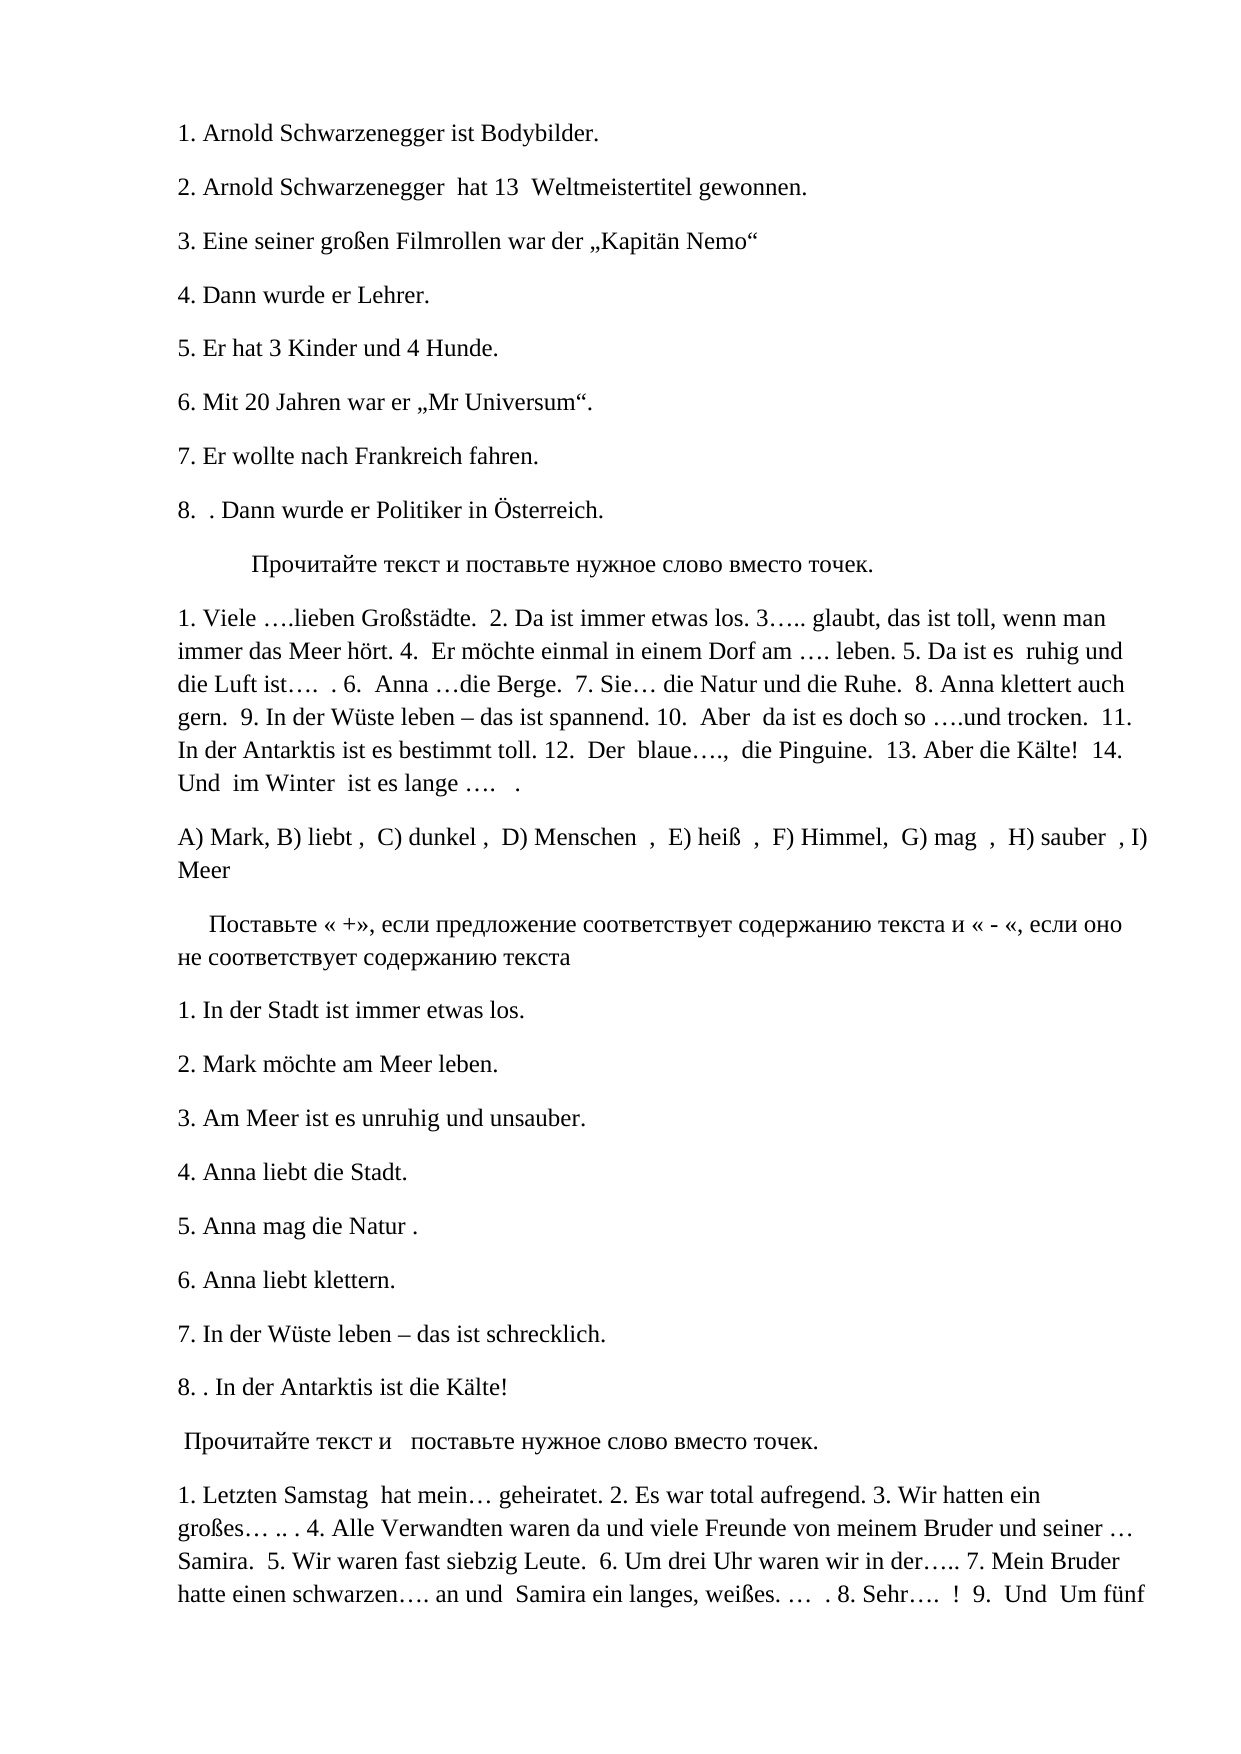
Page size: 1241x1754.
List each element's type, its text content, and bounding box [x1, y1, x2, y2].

text Прочитайте текст и поставьте нужное слово вместо точек. [177, 549, 1152, 578]
text 8. . In der Antarktis ist die Kälte! [177, 1372, 1152, 1401]
text 3. Am Meer ist es unruhig und unsauber. [177, 1103, 1152, 1132]
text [177, 1480, 1152, 1608]
text 1. Viele ….lieben Großstädte. 2. Da ist immer etwas los. 3….. glaubt, das ist toll, wenn man immer das Meer hört. 4. Er möchte einmal in einem Dorf am …. leben. 5. Da ist es ruhig und die Luft ist…. . 6. Anna …die Berge. 7. Sie… die Natur und die Ruhe. 8. Anna klettert auch gern. 9. In der Wüste leben – das ist spannend. 10. Aber da ist es doch so ….und trocken. 11. In der Antarktis ist es bestimmt toll. 12. Der blaue…., die Pinguine. 13. Aber die Kälte! 14. Und im Winter ist es lange …. . [177, 603, 1152, 797]
text 4. Dann wurde er Lehrer. [177, 280, 1152, 308]
text 6. Anna liebt klettern. [177, 1265, 1152, 1293]
text 5. Anna mag die Natur . [177, 1211, 1152, 1240]
text 2. Arnold Schwarzenegger hat 13 Weltmeistertitel gewonnen. [177, 172, 1152, 201]
text 1. Arnold Schwarzenegger ist Bodybilder. [177, 118, 1152, 147]
text Поставьте « +», если предложение соответствует содержанию текста и « - «, если оно не соответствует содержанию текста [177, 909, 1152, 970]
text A) Mark, B) liebt , C) dunkel , D) Menschen , E) heiß , F) Himmel, G) mag , H) sauber , I) Meer [177, 822, 1152, 883]
text 7. In der Wüste leben – das ist schrecklich. [177, 1319, 1152, 1347]
text 1. In der Stadt ist immer etwas los. [177, 996, 1152, 1024]
text 4. Anna liebt die Stadt. [177, 1157, 1152, 1186]
text 3. Eine seiner großen Filmrollen war der „Kapitän Nemo“ [177, 226, 1152, 254]
text 2. Mark möchte am Meer leben. [177, 1049, 1152, 1078]
text Прочитайте текст и поставьте нужное слово вместо точек. [177, 1426, 1152, 1455]
text 8. . Dann wurde er Politiker in Österreich. [177, 495, 1152, 524]
text 5. Er hat 3 Kinder und 4 Hunde. [177, 333, 1152, 362]
text 6. Mit 20 Jahren war er „Mr Universum“. [177, 387, 1152, 416]
text 7. Er wollte nach Frankreich fahren. [177, 441, 1152, 470]
